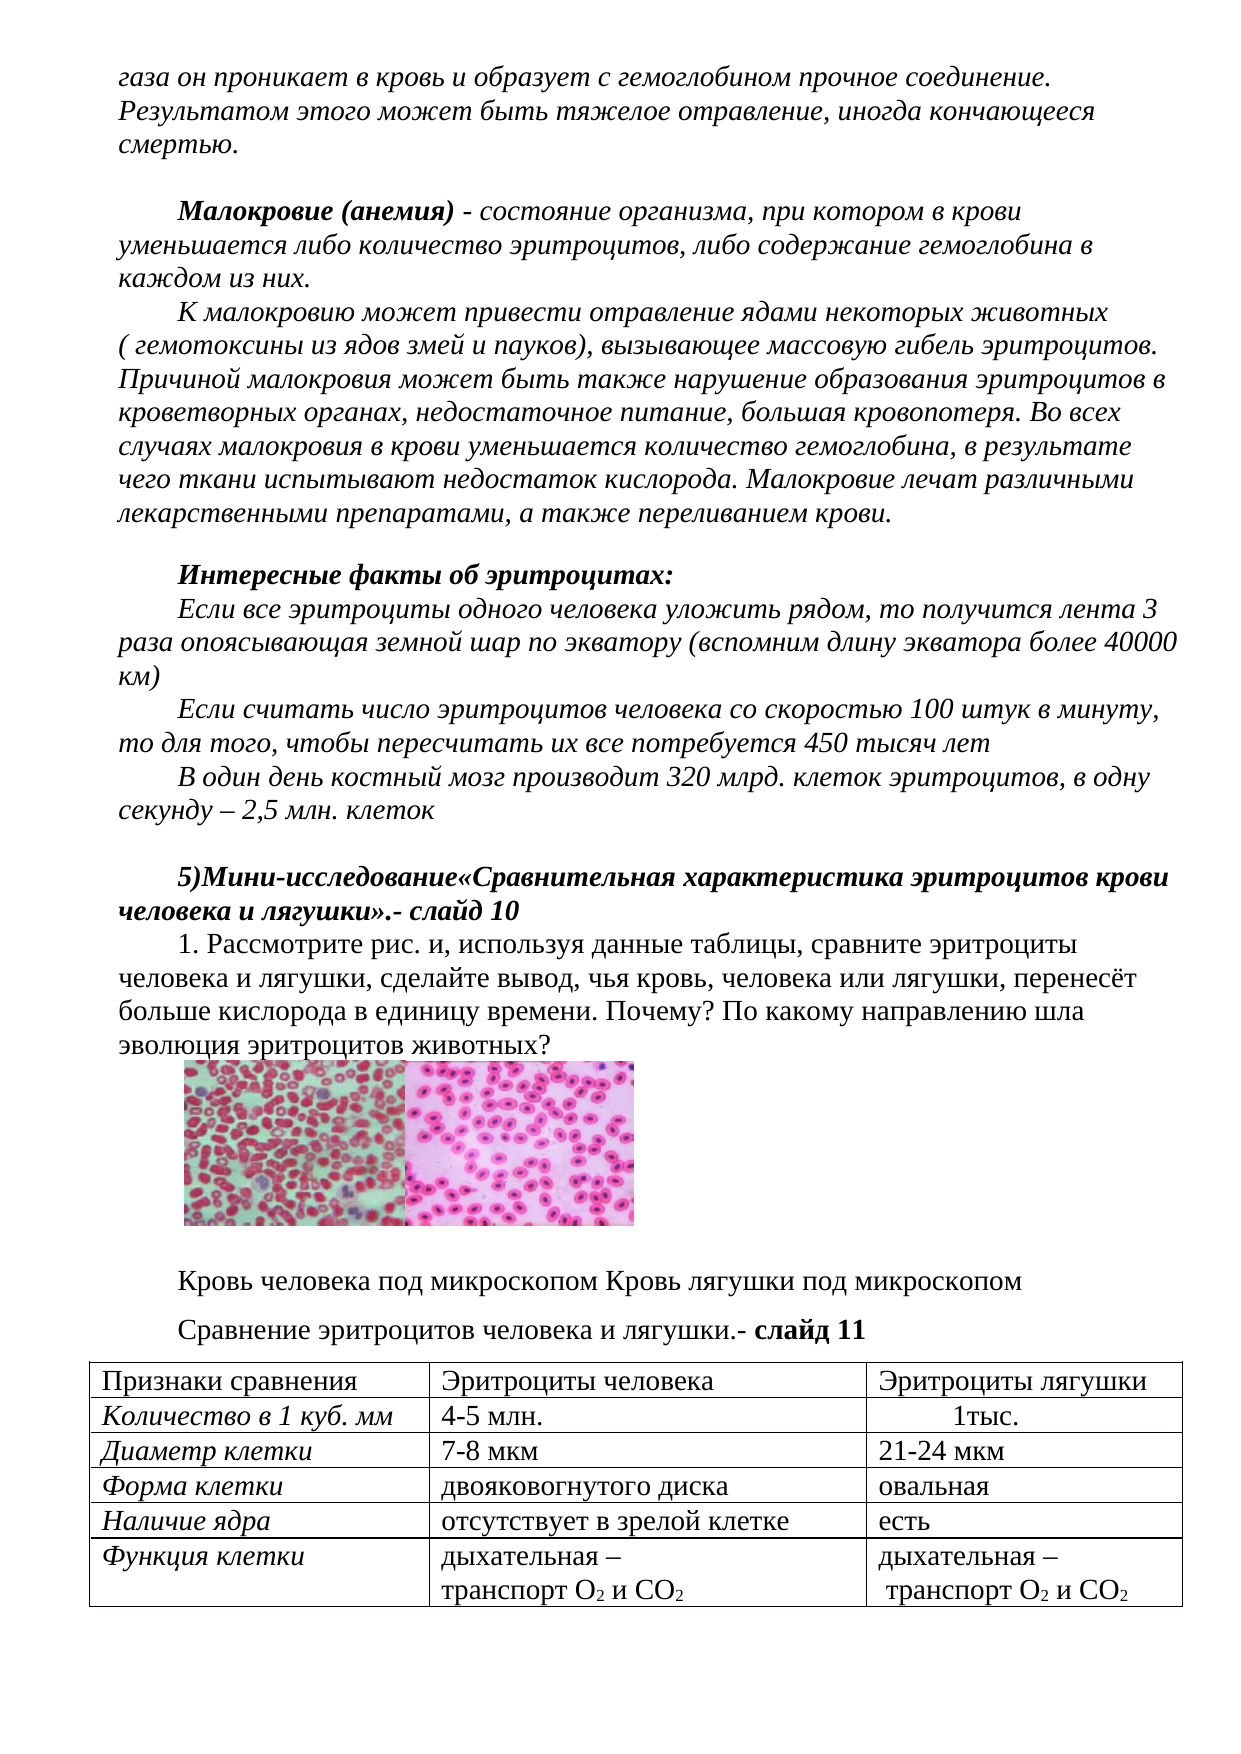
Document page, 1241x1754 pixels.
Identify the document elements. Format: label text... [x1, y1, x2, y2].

text К малокровию может привести отравление ядами некоторых животных ( гемотоксины из ядов змей и пауков), вызывающее массовую гибель эритроцитов. Причиной малокровия может быть также нарушение образования эритроцитов в кроветворных органах, недостаточное питание, большая кровопотеря. Во всех случаях малокровия в крови уменьшается количество гемоглобина, в результате чего ткани испытывают недостаток кислорода. Малокровие лечат различными лекарственными препаратами, а также переливанием крови. [118, 294, 1181, 529]
text Кровь человека под микроскопом Кровь лягушки под микроскопом [177, 1263, 1181, 1297]
table_cell 4-5 млн. [430, 1398, 866, 1432]
table_cell овальная [867, 1468, 1182, 1502]
table_cell отсутствует в зрелой клетке [430, 1503, 866, 1537]
text Сравнение эритроцитов человека и лягушки.- слайд 11 [177, 1312, 1181, 1346]
table_header Эритроциты человека [430, 1363, 866, 1397]
table_header Эритроциты лягушки [867, 1363, 1182, 1397]
table_cell двояковогнутого диска [430, 1468, 866, 1502]
text 5)Мини-исследование«Сравнительная характеристика эритроцитов крови человека и лягушки».- слайд 10 [118, 859, 1181, 926]
text Если все эритроциты одного человека уложить рядом, то получится лента 3 раза опоясывающая земной шар по экватору (вспомним длину экватора более 40000 км) [118, 591, 1181, 692]
table_cell дыхательная – транспорт О2 и СО2 [430, 1539, 866, 1606]
table_cell Диаметр клетки [90, 1433, 429, 1467]
text Малокровие (анемия) - состояние организма, при котором в крови уменьшается либо количество эритроцитов, либо содержание гемоглобина в каждом из них. [118, 193, 1181, 294]
table_cell дыхательная – транспорт О2 и СО2 [867, 1539, 1182, 1606]
text 1. Рассмотрите рис. и, используя данные таблицы, сравните эритроциты человека и лягушки, сделайте вывод, чья кровь, человека или лягушки, перенесёт больше кислорода в единицу времени. Почему? По какому направлению шла эволюция эритроцитов животных? [118, 926, 1181, 1061]
table_cell Количество в 1 куб. мм [90, 1398, 429, 1432]
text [118, 59, 1181, 160]
table_cell 21-24 мкм [867, 1433, 1182, 1467]
text Интересные факты об эритроцитах: [118, 557, 1181, 591]
table_cell есть [867, 1503, 1182, 1537]
text В один день костный мозг производит 320 млрд. клеток эритроцитов, в одну секунду – 2,5 млн. клеток [118, 759, 1181, 826]
picture [184, 1060, 634, 1226]
table_cell 7-8 мкм [430, 1433, 866, 1467]
table_cell Функция клетки [90, 1538, 429, 1606]
table_cell Форма клетки [90, 1468, 429, 1502]
table_cell Наличие ядра [90, 1503, 429, 1537]
table_header Признаки сравнения [90, 1363, 429, 1397]
table_cell 1тыс. [867, 1398, 1182, 1432]
text Если считать число эритроцитов человека со скоростью 100 штук в минуту, то для того, чтобы пересчитать их все потребуется 450 тысяч лет [118, 692, 1181, 759]
